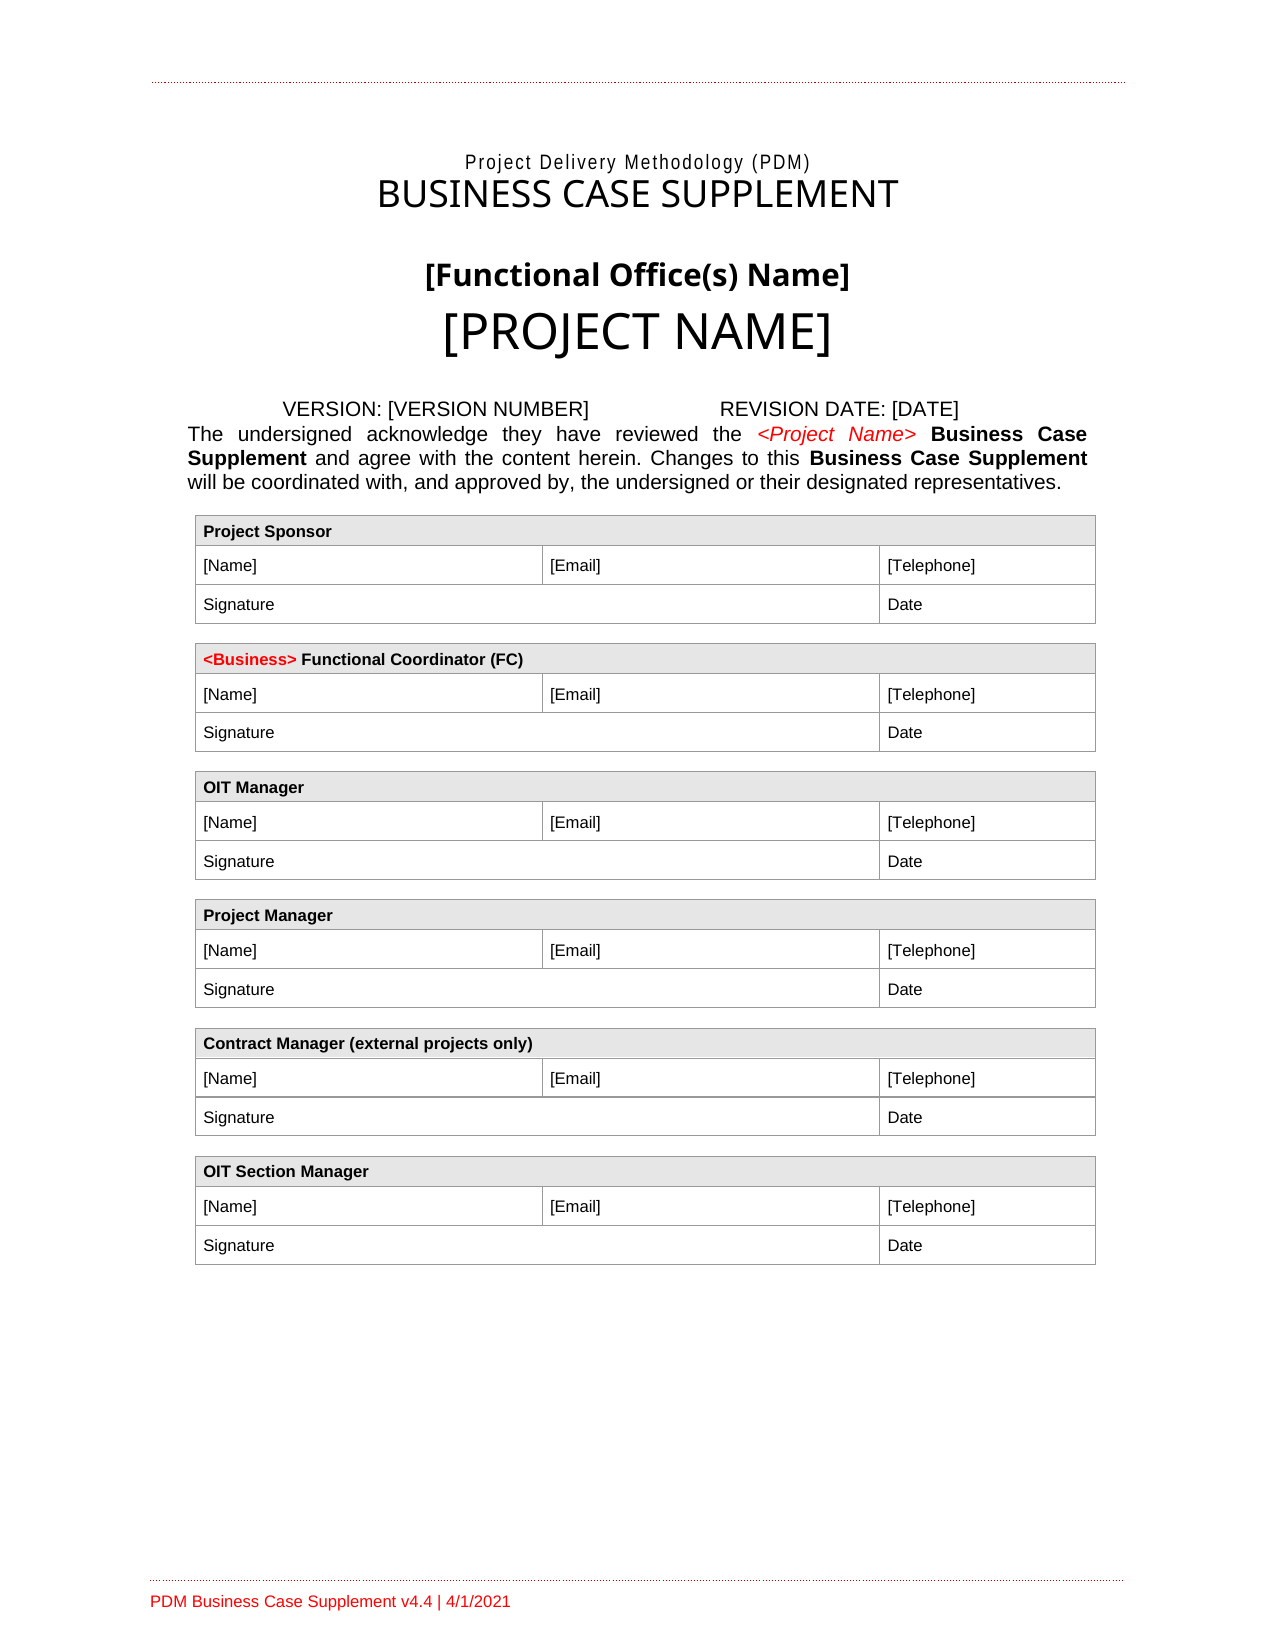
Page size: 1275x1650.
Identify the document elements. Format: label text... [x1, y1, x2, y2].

table_cell [Email] [543, 930, 879, 968]
table_header Contract Manager (external projects only) [196, 1029, 1095, 1057]
table_cell [Name] [196, 674, 542, 712]
table_cell [Email] [543, 802, 879, 840]
table_header VERSION: [VERSION NUMBER] [234, 389, 637, 422]
table_cell Signature [196, 1098, 879, 1135]
table_cell Date [880, 1098, 1095, 1135]
table_header REVISION DATE: [DATE] [638, 389, 1041, 422]
table_cell Date [880, 969, 1095, 1007]
table_cell [Email] [543, 546, 879, 584]
table_cell Date [880, 713, 1095, 751]
table_cell [Name] [196, 546, 542, 584]
table_cell Date [880, 1226, 1095, 1263]
table_cell Signature [196, 713, 879, 751]
table_header Project Manager [196, 900, 1095, 929]
table_cell [Email] [543, 1059, 879, 1096]
table_header Project Sponsor [196, 516, 1095, 545]
table_header OIT Manager [196, 772, 1095, 801]
text [Functional Office(s) Name] [150, 253, 1125, 296]
title [PROJECT NAME] [150, 296, 1125, 364]
table_cell Signature [196, 969, 879, 1007]
table_cell [Telephone] [880, 930, 1095, 968]
table_cell [Telephone] [880, 674, 1095, 712]
table_cell Date [880, 841, 1095, 879]
table_cell [Telephone] [880, 1059, 1095, 1096]
table_cell [Telephone] [880, 546, 1095, 584]
table_cell Signature [196, 841, 879, 879]
table_cell [Telephone] [880, 1187, 1095, 1224]
text Project Delivery Methodology (PDM) [150, 150, 1125, 174]
table_cell [Name] [196, 802, 542, 840]
table_cell [Name] [196, 1059, 542, 1096]
table_header <Business> Functional Coordinator (FC) [196, 644, 1095, 673]
table_cell Date [880, 585, 1095, 623]
table_cell [Name] [196, 1187, 542, 1224]
table_header OIT Section Manager [196, 1157, 1095, 1186]
text BUSINESS CASE SUPPLEMENT [150, 174, 1125, 216]
table_cell [Telephone] [880, 802, 1095, 840]
table_cell [Email] [543, 674, 879, 712]
text The undersigned acknowledge they have reviewed the <Project Name> Business Case Supplement and agree with the content herein. Changes to this Business Case Supplement will be coordinated with, and approved by, the undersigned or their designated representatives. [187, 422, 1087, 494]
table_cell Signature [196, 585, 879, 623]
table_cell [Name] [196, 930, 542, 968]
table_cell Signature [196, 1226, 879, 1263]
table_cell [Email] [543, 1187, 879, 1224]
